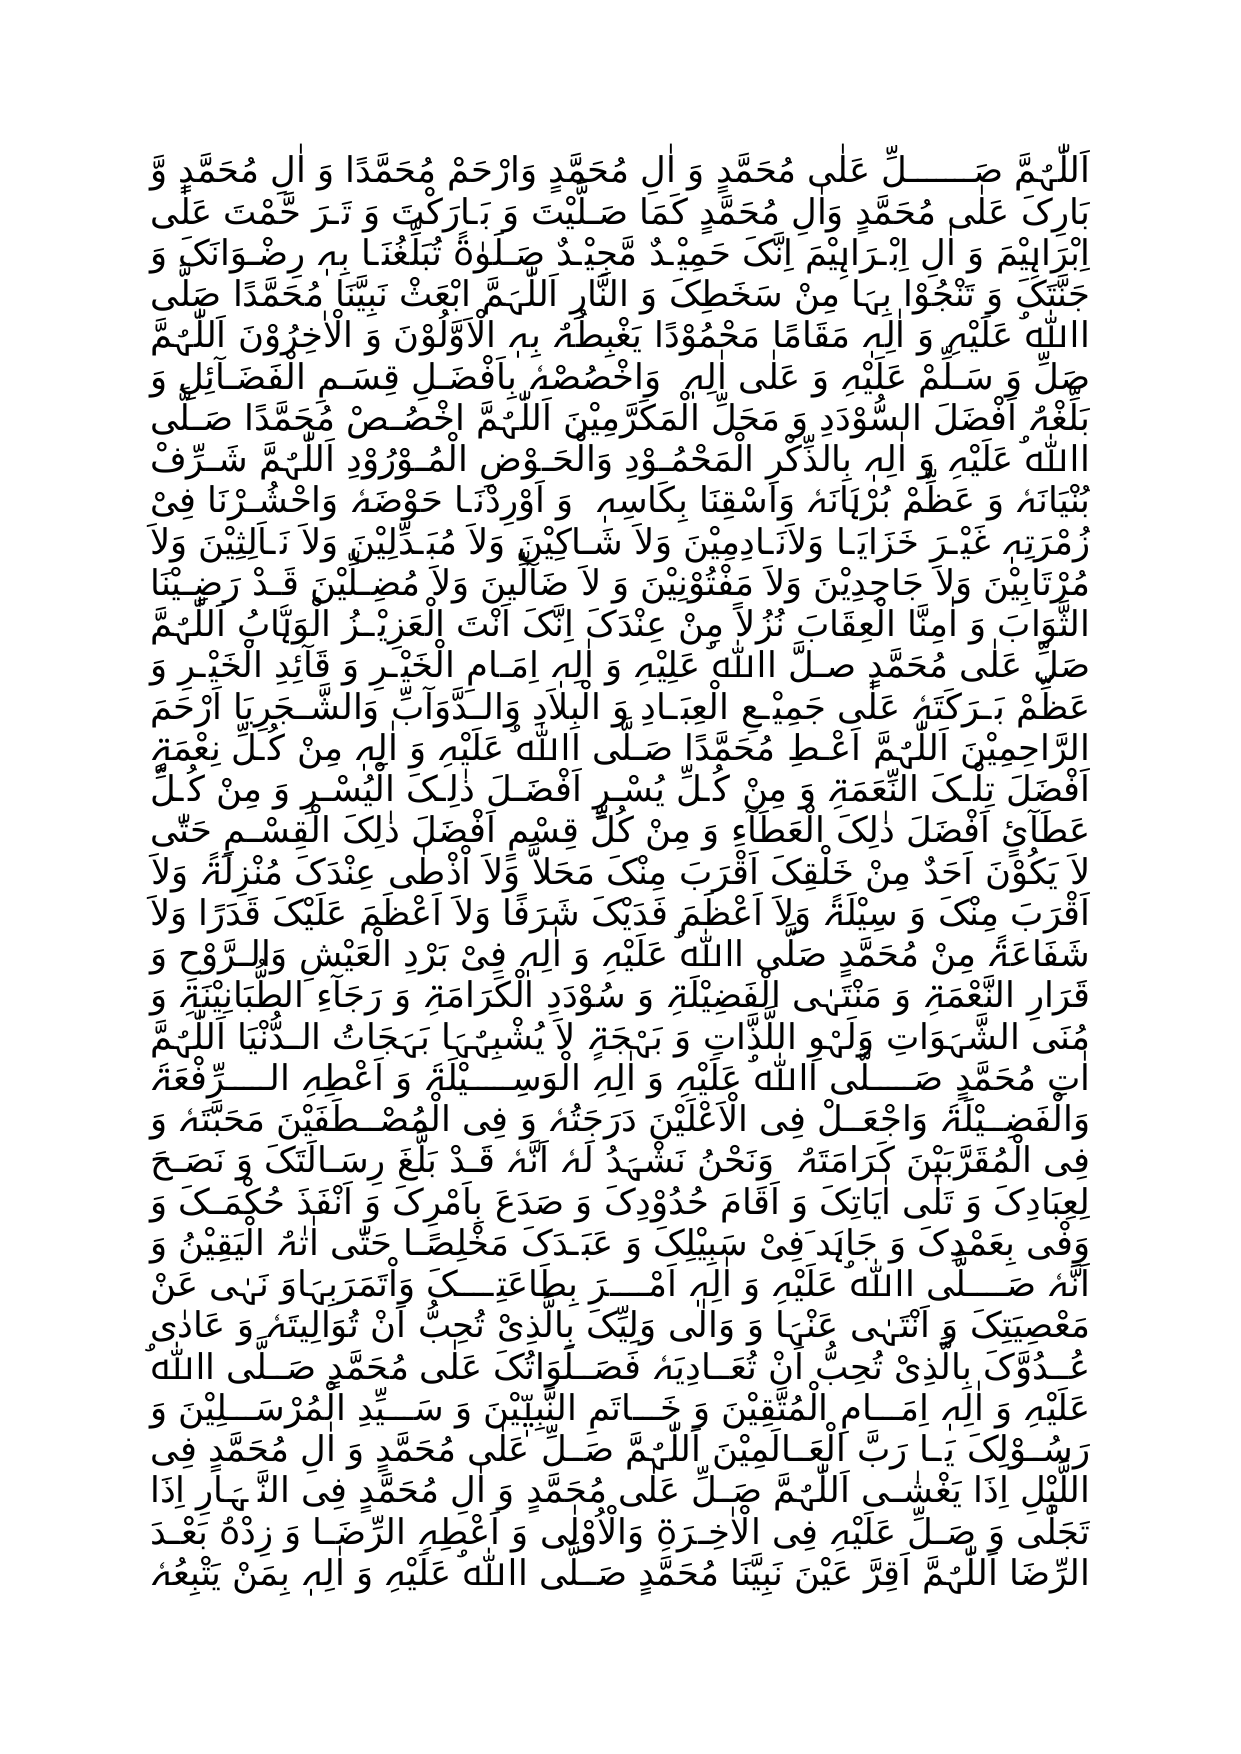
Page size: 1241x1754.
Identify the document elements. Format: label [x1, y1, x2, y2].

text [150, 150, 1090, 1594]
